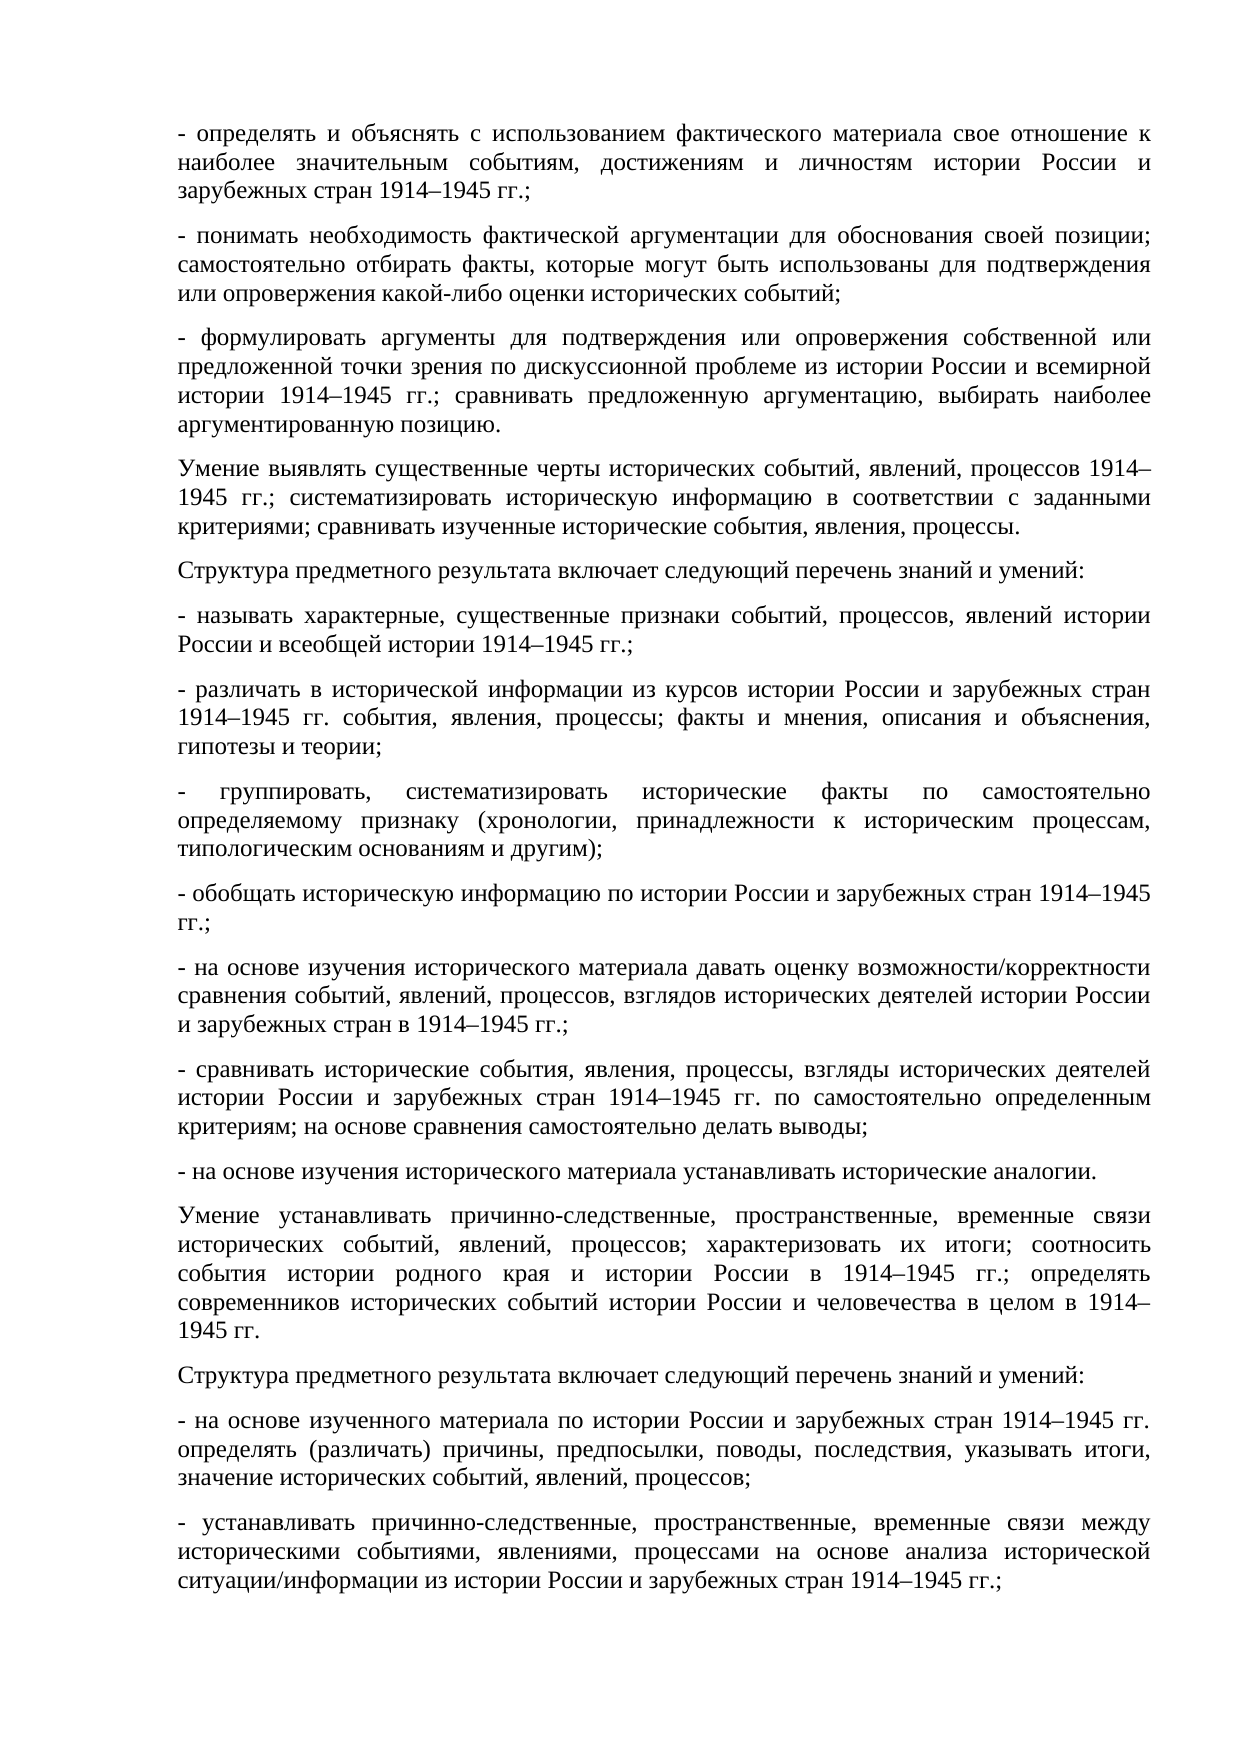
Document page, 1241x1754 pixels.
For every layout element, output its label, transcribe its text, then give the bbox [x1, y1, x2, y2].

text - на основе изучения исторического материала давать оценку возможности/корректности сравнения событий, явлений, процессов, взглядов исторических деятелей истории России и зарубежных стран в 1914–1945 гг.; [177, 952, 1152, 1038]
text Умение выявлять существенные черты исторических событий, явлений, процессов 1914–1945 гг.; систематизировать историческую информацию в соответствии с заданными критериями; сравнивать изученные исторические события, явления, процессы. [177, 453, 1152, 540]
text - на основе изучения исторического материала устанавливать исторические аналогии. [177, 1156, 1152, 1185]
text - устанавливать причинно-следственные, пространственные, временные связи между историческими событиями, явлениями, процессами на основе анализа исторической ситуации/информации из истории России и зарубежных стран 1914–1945 гг.; [177, 1507, 1152, 1593]
text Структура предметного результата включает следующий перечень знаний и умений: [177, 556, 1152, 584]
text Структура предметного результата включает следующий перечень знаний и умений: [177, 1360, 1152, 1389]
text - формулировать аргументы для подтверждения или опровержения собственной или предложенной точки зрения по дискуссионной проблеме из истории России и всемирной истории 1914–1945 гг.; сравнивать предложенную аргументацию, выбирать наиболее аргументированную позицию. [177, 322, 1152, 437]
text - обобщать историческую информацию по истории России и зарубежных стран 1914–1945 гг.; [177, 878, 1152, 936]
text - называть характерные, существенные признаки событий, процессов, явлений истории России и всеобщей истории 1914–1945 гг.; [177, 600, 1152, 658]
text - определять и объяснять с использованием фактического материала свое отношение к наиболее значительным событиям, достижениям и личностям истории России и зарубежных стран 1914–1945 гг.; [177, 118, 1152, 204]
text - различать в исторической информации из курсов истории России и зарубежных стран 1914–1945 гг. события, явления, процессы; факты и мнения, описания и объяснения, гипотезы и теории; [177, 674, 1152, 760]
text Умение устанавливать причинно-следственные, пространственные, временные связи исторических событий, явлений, процессов; характеризовать их итоги; соотносить события истории родного края и истории России в 1914–1945 гг.; определять современников исторических событий истории России и человечества в целом в 1914–1945 гг. [177, 1201, 1152, 1344]
text - сравнивать исторические события, явления, процессы, взгляды исторических деятелей истории России и зарубежных стран 1914–1945 гг. по самостоятельно определенным критериям; на основе сравнения самостоятельно делать выводы; [177, 1054, 1152, 1140]
text - группировать, систематизировать исторические факты по самостоятельно определяемому признаку (хронологии, принадлежности к историческим процессам, типологическим основаниям и другим); [177, 776, 1152, 862]
text - на основе изученного материала по истории России и зарубежных стран 1914–1945 гг. определять (различать) причины, предпосылки, поводы, последствия, указывать итоги, значение исторических событий, явлений, процессов; [177, 1405, 1152, 1491]
text - понимать необходимость фактической аргументации для обоснования своей позиции; самостоятельно отбирать факты, которые могут быть использованы для подтверждения или опровержения какой-либо оценки исторических событий; [177, 220, 1152, 307]
